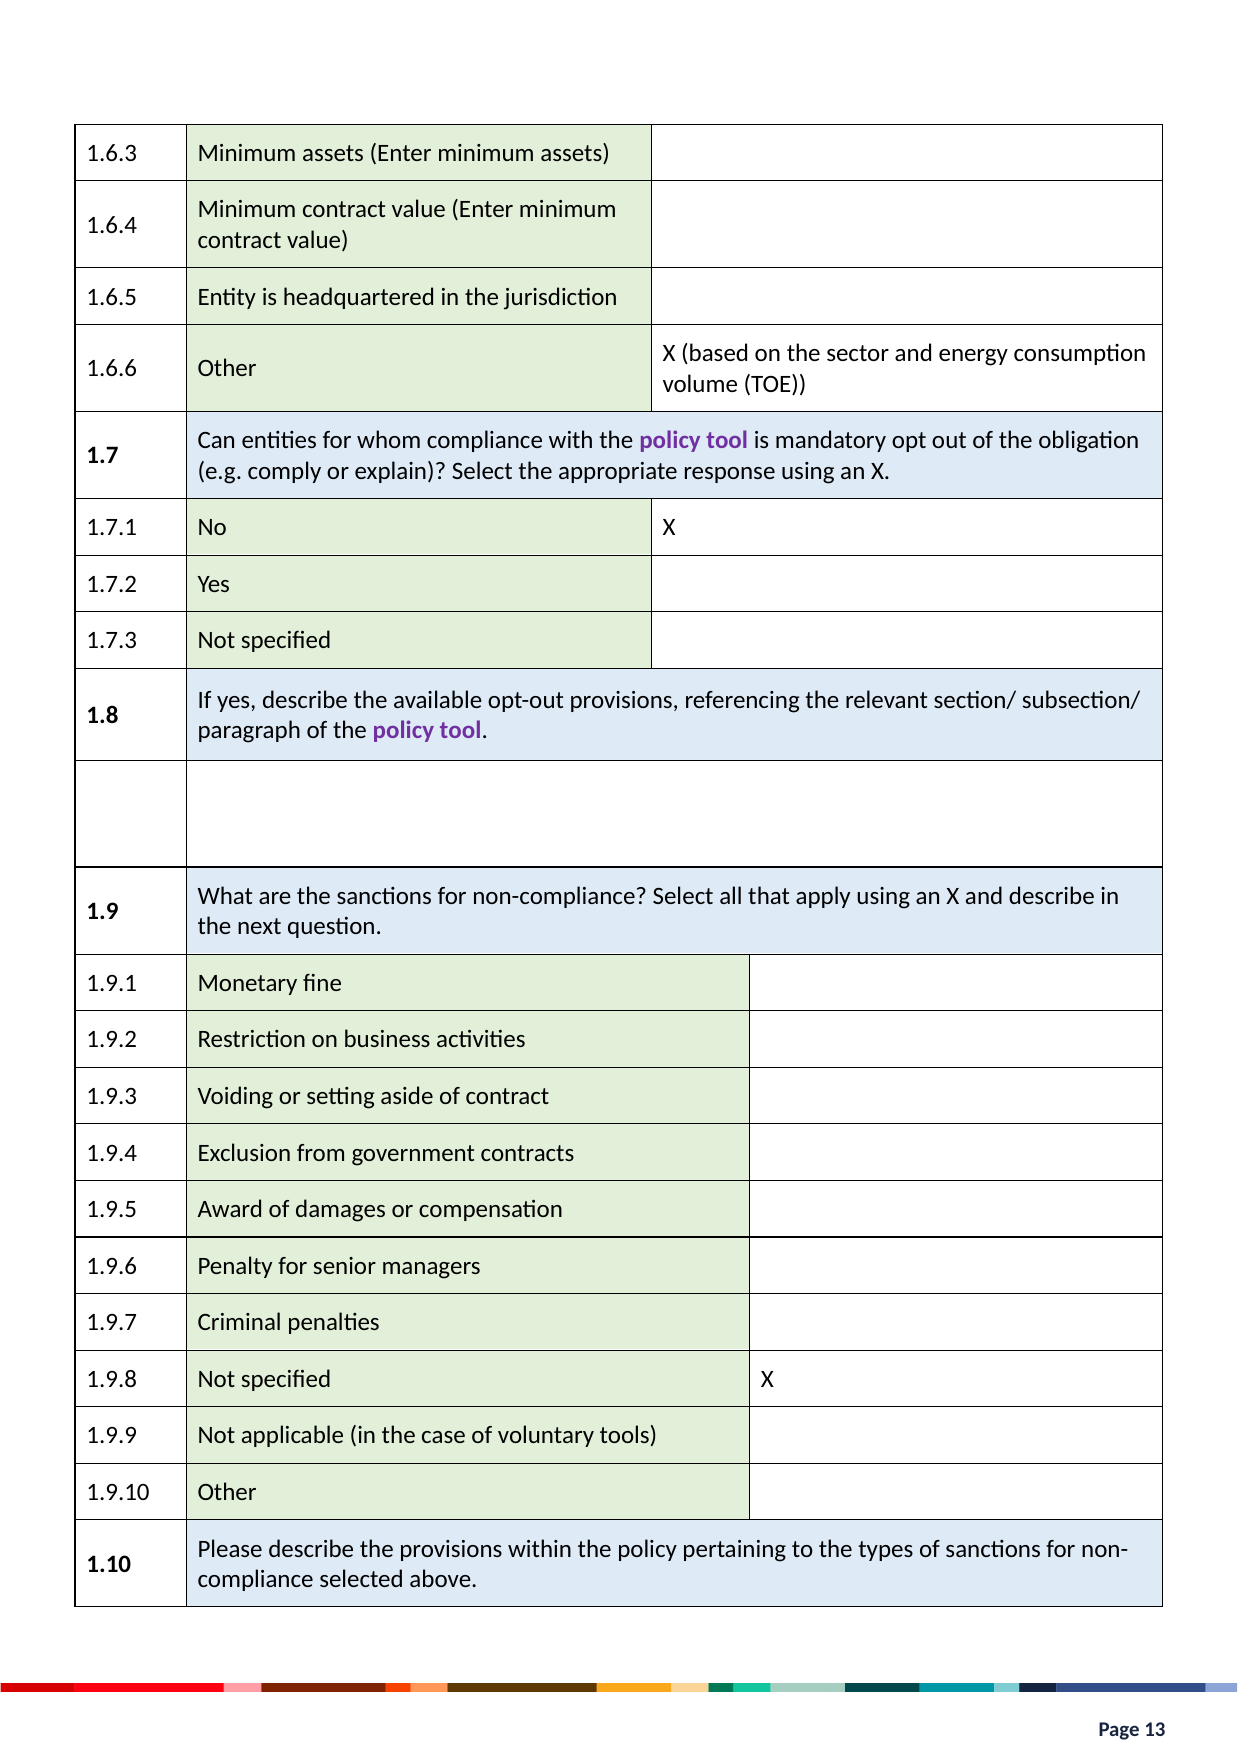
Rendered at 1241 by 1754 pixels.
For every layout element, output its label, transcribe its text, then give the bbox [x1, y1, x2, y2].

table_cell 1.9 [76, 868, 186, 953]
table_cell [652, 268, 1162, 324]
table_cell Exclusion from government contracts [187, 1124, 749, 1180]
table_cell [652, 556, 1162, 611]
table_cell 1.9.1 [76, 955, 186, 1010]
table_cell 1.9.5 [76, 1181, 186, 1236]
table_cell 1.6.6 [76, 325, 186, 411]
table_cell If yes, describe the available opt-out provisions, referencing the relevant section/ subsection/ paragraph of the policy tool. [187, 669, 1162, 760]
table_cell X [652, 499, 1162, 554]
table_cell Please describe the provisions within the policy pertaining to the types of sanctions for non-compliance selected above. [187, 1520, 1162, 1606]
table_cell X (based on the sector and energy consumption volume (TOE)) [652, 325, 1162, 411]
table_cell 1.10 [76, 1520, 186, 1606]
table_cell 1.9.10 [76, 1464, 186, 1519]
table_cell [187, 761, 1162, 866]
table_cell Voiding or setting aside of contract [187, 1068, 749, 1123]
table_cell [750, 955, 1162, 1010]
table_cell 1.9.4 [76, 1124, 186, 1180]
table_cell [76, 761, 186, 866]
table_cell Other [187, 1464, 749, 1519]
table_cell [750, 1011, 1162, 1067]
table_cell Criminal penalties [187, 1294, 749, 1349]
table_cell [750, 1464, 1162, 1519]
table_cell 1.9.6 [76, 1238, 186, 1293]
table_cell [652, 125, 1162, 180]
table_cell X [750, 1351, 1162, 1406]
table_cell [750, 1124, 1162, 1180]
table_cell Not specified [187, 612, 651, 668]
table_cell 1.6.4 [76, 181, 186, 267]
table_cell [750, 1238, 1162, 1293]
table_cell 1.6.3 [76, 125, 186, 180]
table_cell What are the sanctions for non-compliance? Select all that apply using an X and describe in the next question. [187, 868, 1162, 953]
table_cell 1.7.1 [76, 499, 186, 554]
table_cell Award of damages or compensation [187, 1181, 749, 1236]
table_cell [750, 1294, 1162, 1349]
table_cell [750, 1068, 1162, 1123]
table_cell 1.9.8 [76, 1351, 186, 1406]
table_cell Not applicable (in the case of voluntary tools) [187, 1407, 749, 1463]
table_cell Monetary fine [187, 955, 749, 1010]
table_cell 1.9.9 [76, 1407, 186, 1463]
table_cell Can entities for whom compliance with the policy tool is mandatory opt out of the obligation (e.g. comply or explain)? Select the appropriate response using an X. [187, 412, 1162, 498]
table_cell 1.7.2 [76, 556, 186, 611]
table_cell Restriction on business activities [187, 1011, 749, 1067]
table_cell Minimum assets (Enter minimum assets) [187, 125, 651, 180]
table_cell Penalty for senior managers [187, 1238, 749, 1293]
table_cell Yes [187, 556, 651, 611]
table_cell 1.6.5 [76, 268, 186, 324]
table_cell [750, 1181, 1162, 1236]
table_cell 1.7 [76, 412, 186, 498]
table_cell 1.9.7 [76, 1294, 186, 1349]
table_cell 1.8 [76, 669, 186, 760]
table_cell No [187, 499, 651, 554]
table_cell [750, 1407, 1162, 1463]
table_cell [652, 181, 1162, 267]
table_cell Not specified [187, 1351, 749, 1406]
picture [0, 1683, 1236, 1692]
table_cell 1.9.3 [76, 1068, 186, 1123]
table_cell [652, 612, 1162, 668]
table_cell Other [187, 325, 651, 411]
table_cell 1.7.3 [76, 612, 186, 668]
table_cell Entity is headquartered in the jurisdiction [187, 268, 651, 324]
table_cell 1.9.2 [76, 1011, 186, 1067]
table_cell Minimum contract value (Enter minimum contract value) [187, 181, 651, 267]
